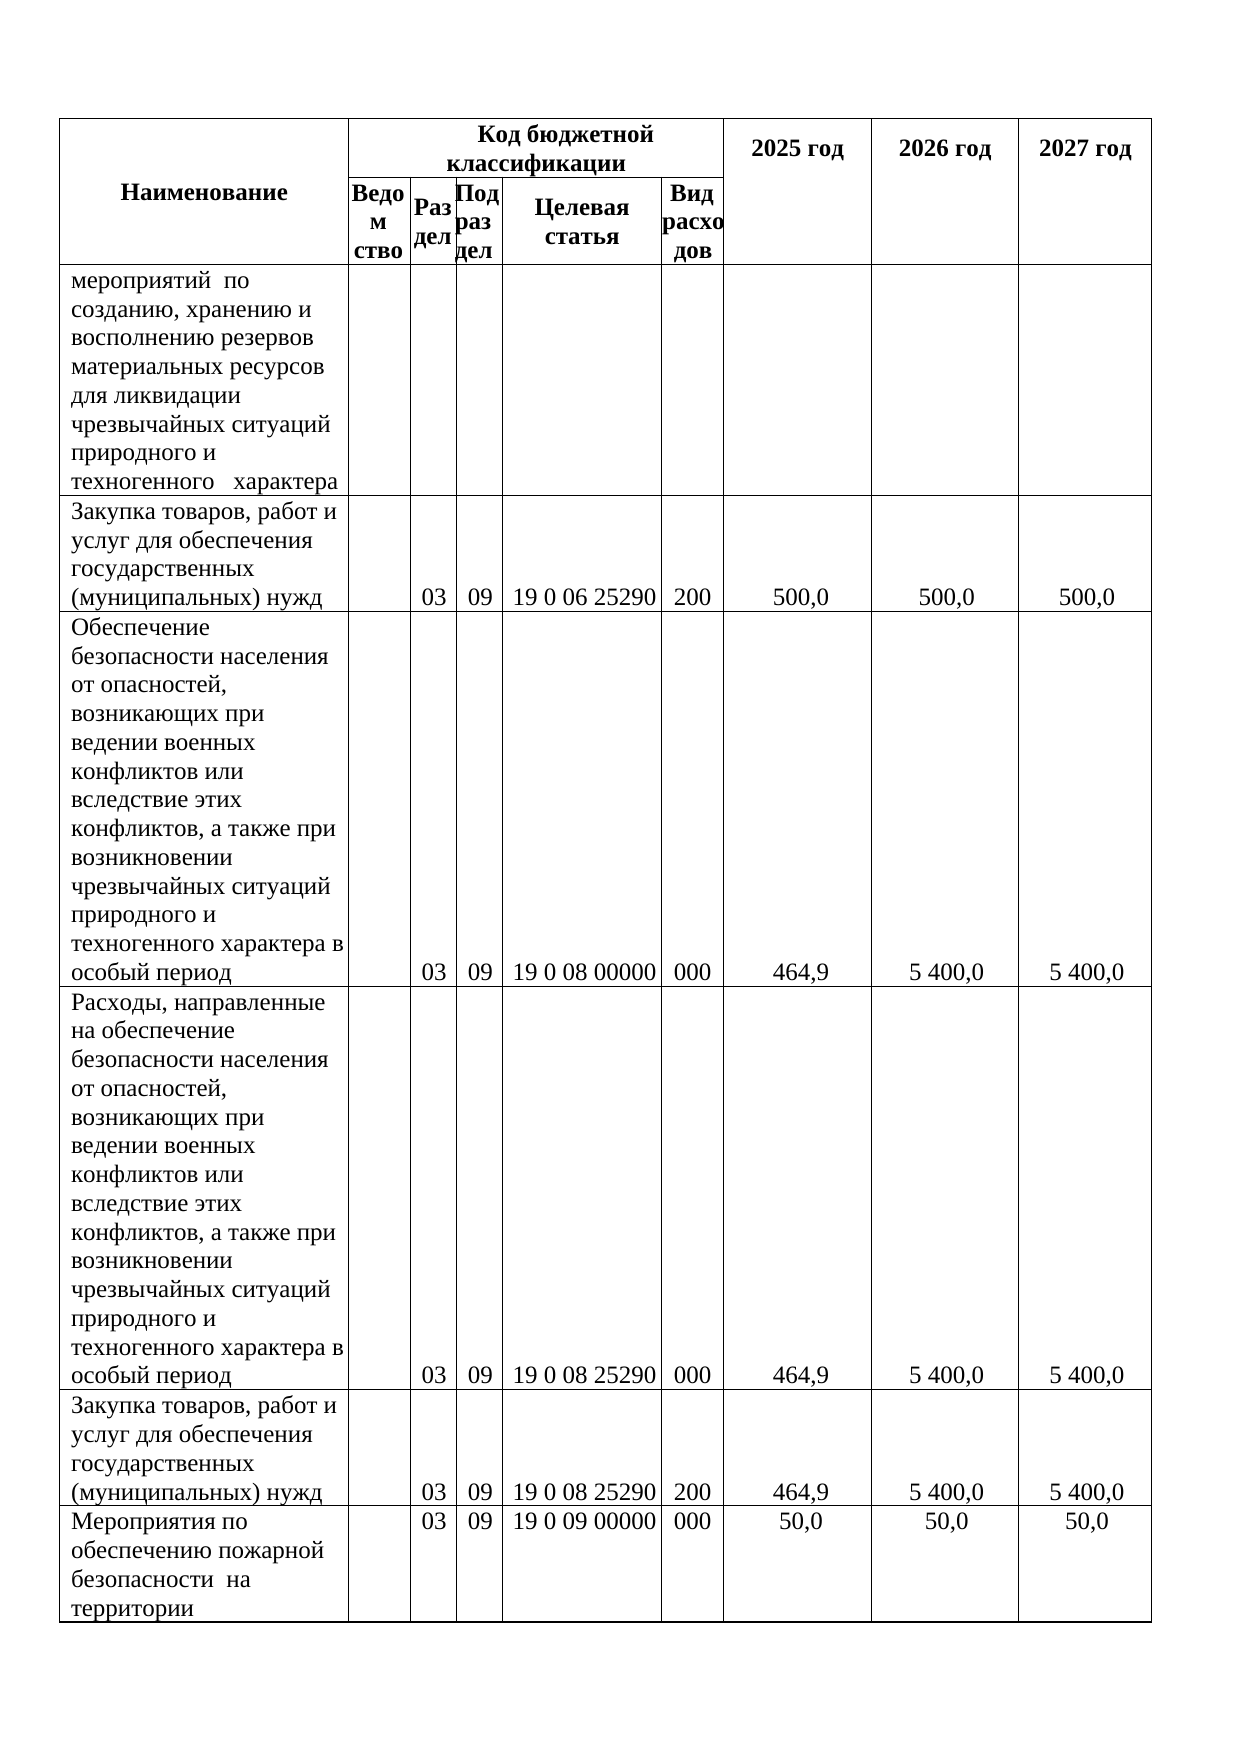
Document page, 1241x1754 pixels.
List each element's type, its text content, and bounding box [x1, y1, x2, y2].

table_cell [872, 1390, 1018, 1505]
table_cell Вид расходов [662, 178, 723, 264]
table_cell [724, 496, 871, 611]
table_cell [1019, 177, 1151, 264]
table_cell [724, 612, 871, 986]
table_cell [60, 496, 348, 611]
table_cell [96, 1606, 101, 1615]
table_header 2025 год [724, 119, 871, 177]
table_cell [724, 177, 871, 264]
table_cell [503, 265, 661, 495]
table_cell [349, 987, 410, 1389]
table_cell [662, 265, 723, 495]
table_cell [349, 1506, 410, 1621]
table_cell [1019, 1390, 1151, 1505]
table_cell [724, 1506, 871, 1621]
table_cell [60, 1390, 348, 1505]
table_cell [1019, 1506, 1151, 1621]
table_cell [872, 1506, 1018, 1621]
table_cell Под раз дел [457, 178, 502, 264]
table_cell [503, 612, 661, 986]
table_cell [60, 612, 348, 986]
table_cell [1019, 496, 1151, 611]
table_cell Раз дел [411, 178, 456, 264]
table_cell [872, 177, 1018, 264]
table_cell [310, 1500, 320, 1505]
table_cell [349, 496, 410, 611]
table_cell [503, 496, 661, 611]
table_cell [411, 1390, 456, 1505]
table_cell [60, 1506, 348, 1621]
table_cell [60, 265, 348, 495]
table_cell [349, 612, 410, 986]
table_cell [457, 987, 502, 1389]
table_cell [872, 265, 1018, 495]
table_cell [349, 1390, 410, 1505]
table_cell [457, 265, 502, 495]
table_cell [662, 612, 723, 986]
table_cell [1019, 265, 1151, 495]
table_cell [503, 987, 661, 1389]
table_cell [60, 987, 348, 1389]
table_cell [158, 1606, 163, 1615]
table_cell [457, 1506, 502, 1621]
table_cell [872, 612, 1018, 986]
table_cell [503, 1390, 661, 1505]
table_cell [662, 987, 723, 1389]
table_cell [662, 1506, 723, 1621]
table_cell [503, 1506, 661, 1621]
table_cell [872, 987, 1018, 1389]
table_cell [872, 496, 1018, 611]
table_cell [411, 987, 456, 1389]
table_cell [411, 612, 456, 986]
table_header Код бюджетной классификации [349, 119, 723, 177]
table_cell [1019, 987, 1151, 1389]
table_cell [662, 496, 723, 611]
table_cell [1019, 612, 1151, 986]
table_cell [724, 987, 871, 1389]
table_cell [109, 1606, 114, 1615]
table_header Наименование [60, 119, 348, 264]
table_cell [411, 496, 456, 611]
table_cell Целевая статья [503, 178, 661, 264]
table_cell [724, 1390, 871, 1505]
table_header 2027 год [1019, 119, 1151, 177]
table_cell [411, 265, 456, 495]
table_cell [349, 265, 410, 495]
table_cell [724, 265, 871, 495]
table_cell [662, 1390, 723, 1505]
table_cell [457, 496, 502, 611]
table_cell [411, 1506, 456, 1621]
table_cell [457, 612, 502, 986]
table_header 2026 год [872, 119, 1018, 177]
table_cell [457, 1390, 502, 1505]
table_cell Ведом ство [349, 178, 410, 264]
